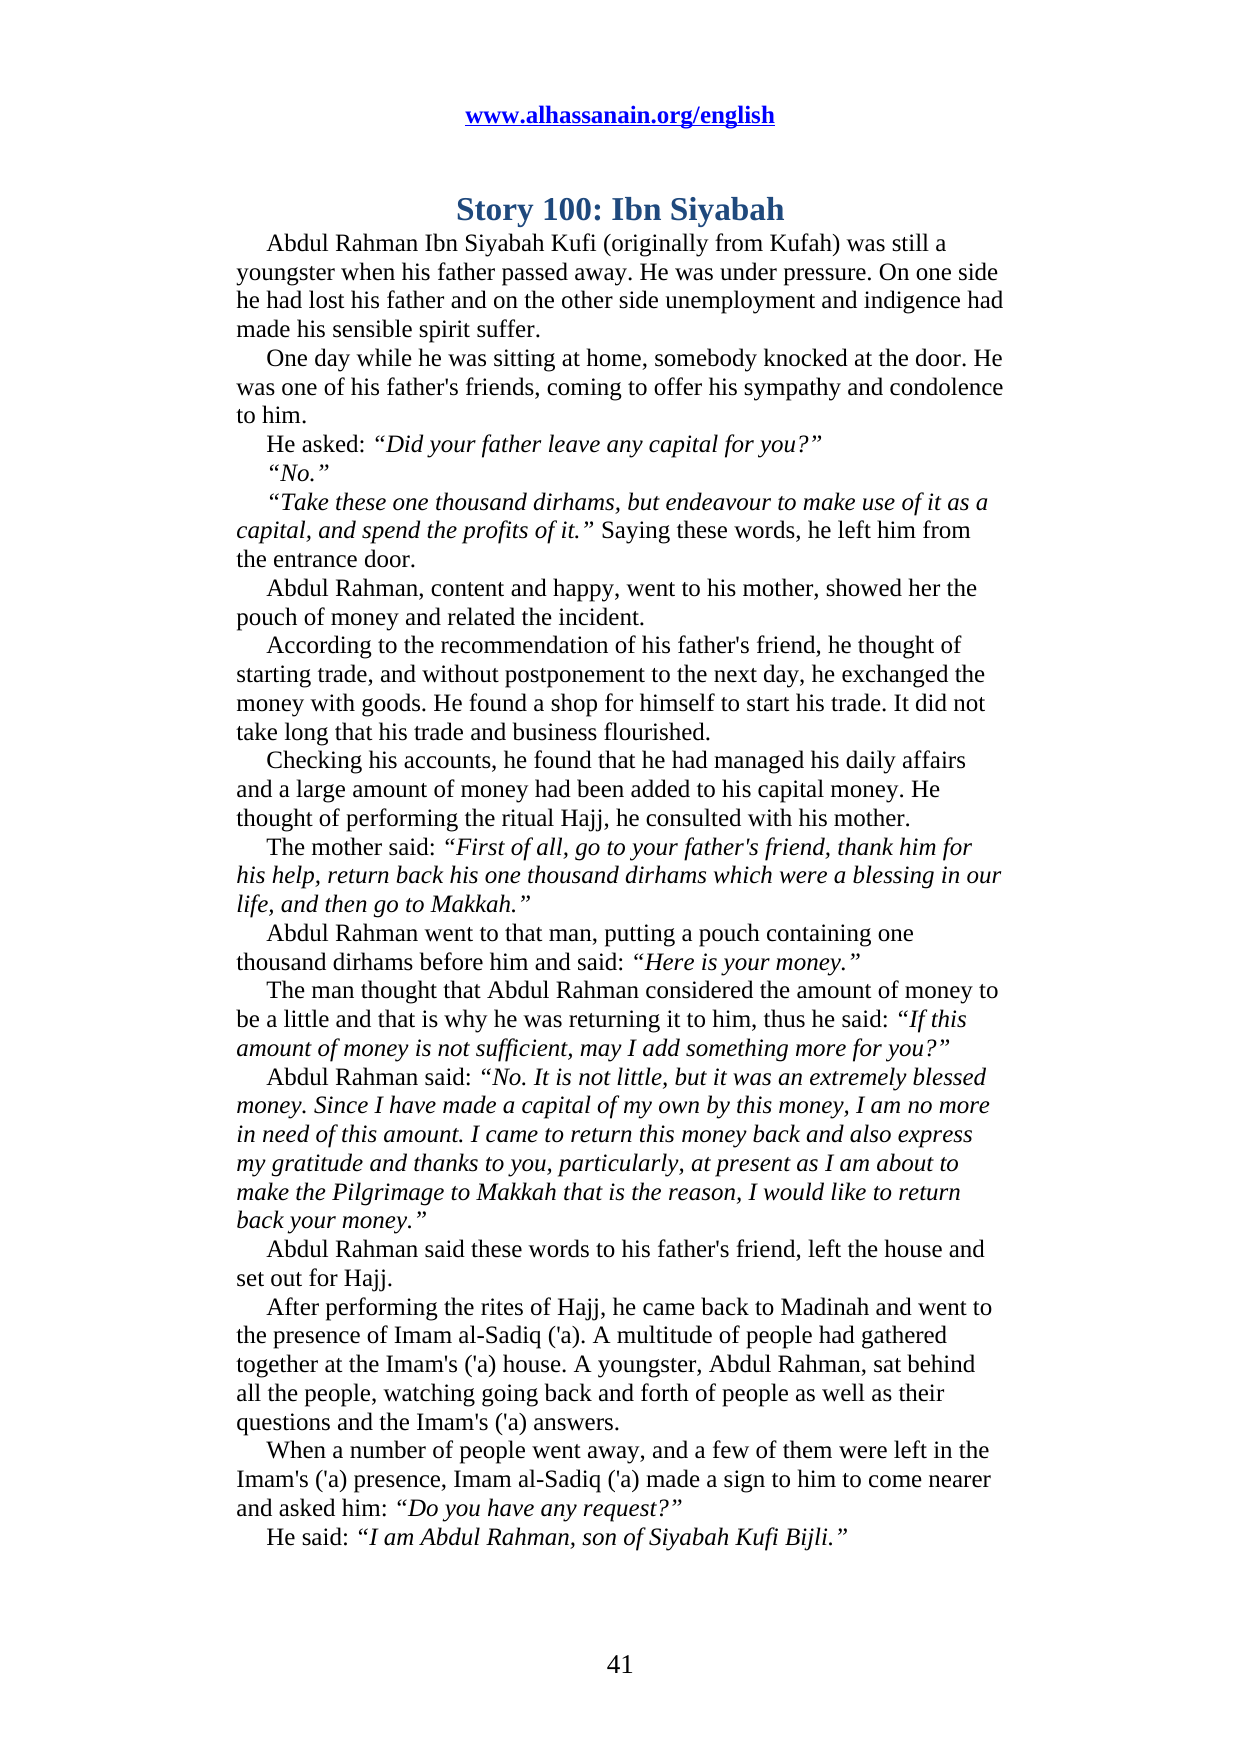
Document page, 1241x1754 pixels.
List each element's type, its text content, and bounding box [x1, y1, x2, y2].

text Abdul Rahman said: “No. It is not little, but it was an extremely blessed money. Since I have made a capital of my own by this money, I am no more in need of this amount. I came to return this money back and also express my gratitude and thanks to you, particularly, at present as I am about to make the Pilgrimage to Makkah that is the reason, I would like to return back your money.” [236, 1062, 1004, 1234]
text Checking his accounts, he found that he had managed his daily affairs and a large amount of money had been added to his capital money. He thought of performing the ritual Hajj, he consulted with his mother. [236, 746, 1004, 832]
text Abdul Rahman Ibn Siyabah Kufi (originally from Kufah) was still a youngster when his father passed away. He was under pressure. On one side he had lost his father and on the other side unemployment and indigence had made his sensible spirit suffer. [236, 228, 1004, 343]
text When a number of people went away, and a few of them were left in the Imam's ('a) presence, Imam al-Sadiq ('a) made a sign to him to come nearer and asked him: “Do you have any request?” [236, 1436, 1004, 1522]
text He asked: “Did your father leave any capital for you?” [236, 429, 1004, 458]
subtitle Story 100: Ibn Siyabah [236, 190, 1004, 228]
text Abdul Rahman, content and happy, went to his mother, showed her the pouch of money and related the incident. [236, 573, 1004, 631]
text “No.” [236, 458, 1004, 487]
text According to the recommendation of his father's friend, he thought of starting trade, and without postponement to the next day, he exchanged the money with goods. He found a shop for himself to start his trade. It did not take long that his trade and business flourished. [236, 631, 1004, 746]
text The mother said: “First of all, go to your father's friend, thank him for his help, return back his one thousand dirhams which were a blessing in our life, and then go to Makkah.” [236, 832, 1004, 918]
text The man thought that Abdul Rahman considered the amount of money to be a little and that is why he was returning it to him, thus he said: “If this amount of money is not sufficient, may I add something more for you?” [236, 976, 1004, 1062]
text “Take these one thousand dirhams, but endeavour to make use of it as a capital, and spend the profits of it.” Saying these words, he left him from the entrance door. [236, 487, 1004, 573]
text Abdul Rahman said these words to his father's friend, left the house and set out for Hajj. [236, 1234, 1004, 1292]
text Abdul Rahman went to that man, putting a pouch containing one thousand dirhams before him and said: “Here is your money.” [236, 918, 1004, 976]
text He said: “I am Abdul Rahman, son of Siyabah Kufi Bijli.” [236, 1522, 1004, 1551]
text After performing the rites of Hajj, he came back to Madinah and went to the presence of Imam al-Sadiq ('a). A multitude of people had gathered together at the Imam's ('a) house. A youngster, Abdul Rahman, sat behind all the people, watching going back and forth of people as well as their questions and the Imam's ('a) answers. [236, 1292, 1004, 1436]
text One day while he was sitting at home, somebody knocked at the door. He was one of his father's friends, coming to offer his sympathy and condolence to him. [236, 343, 1004, 429]
